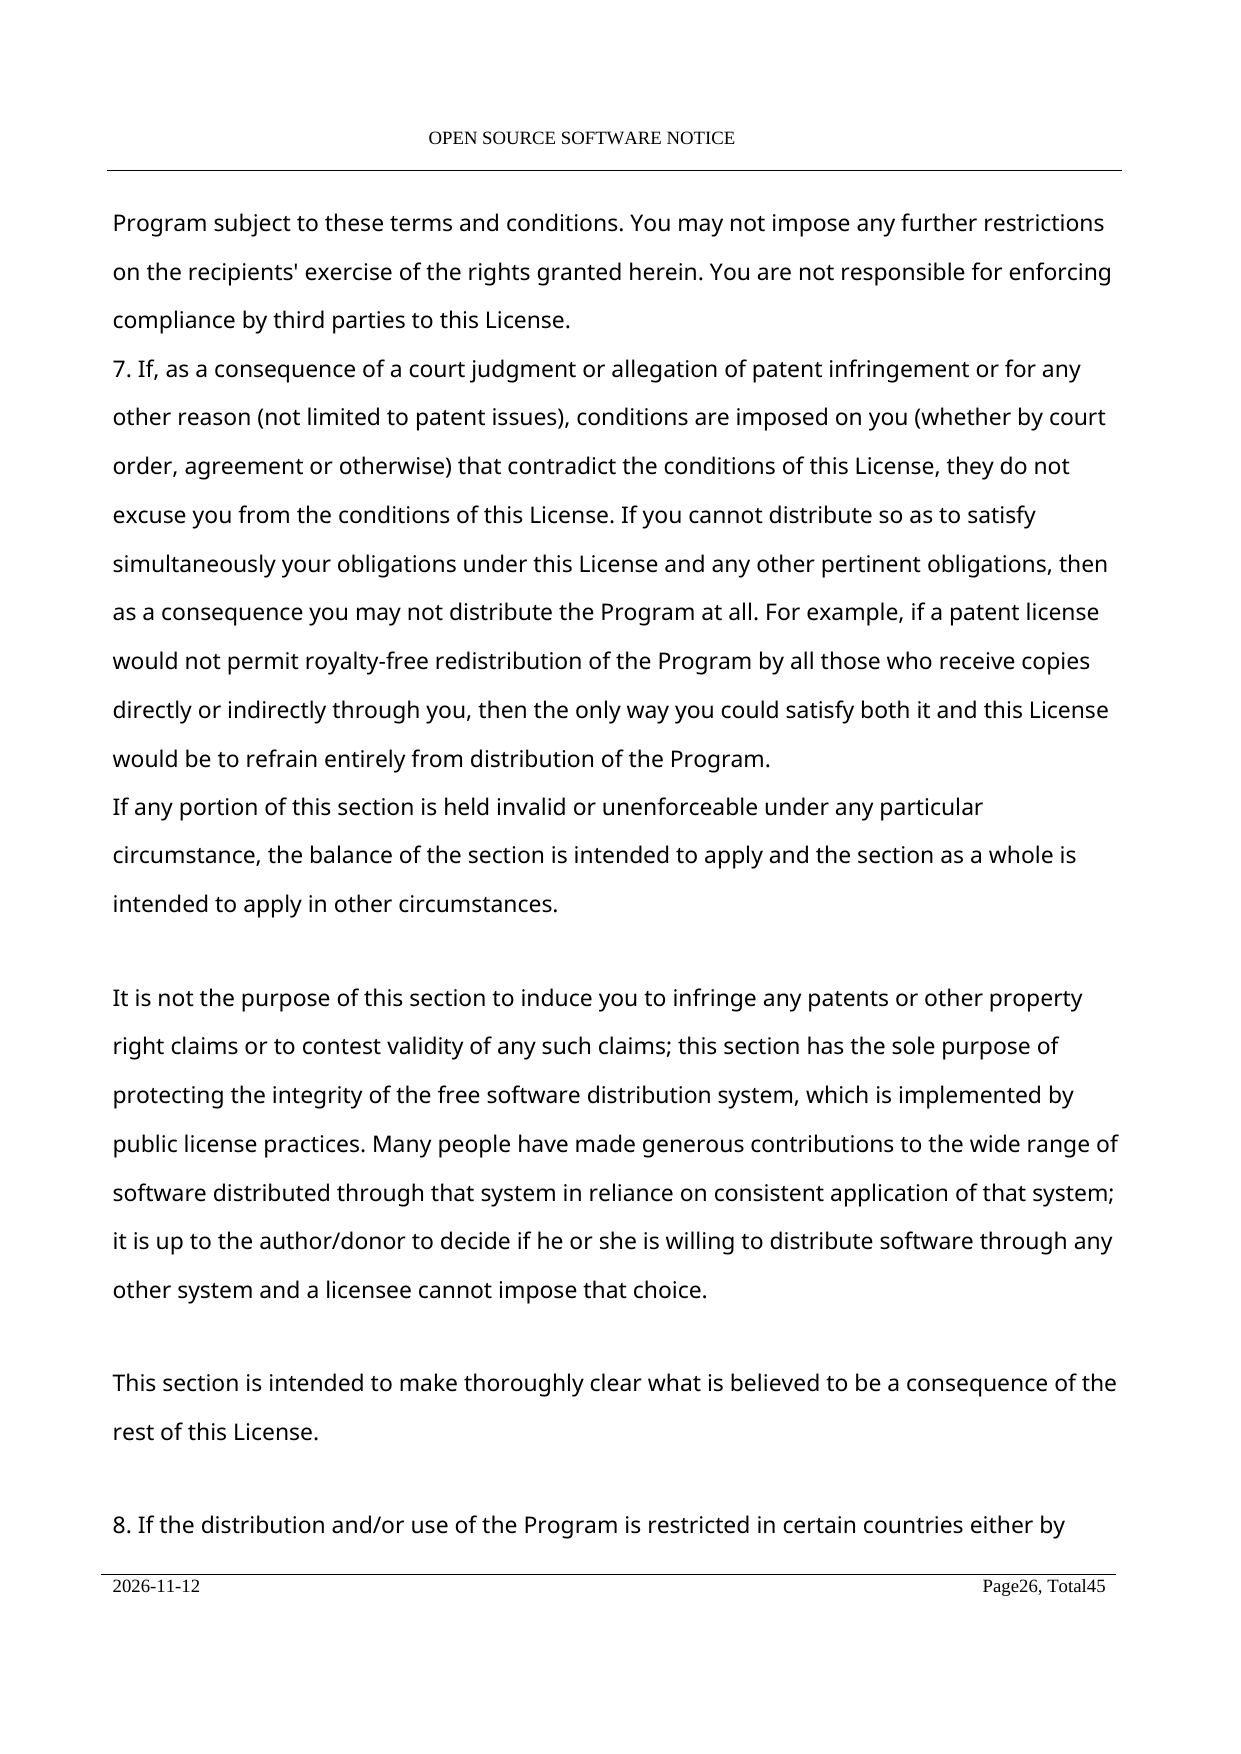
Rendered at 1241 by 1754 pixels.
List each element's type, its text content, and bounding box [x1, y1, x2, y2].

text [112, 206, 1128, 336]
text 7. If, as a consequence of a court judgment or allegation of patent infringement or for any other reason (not limited to patent issues), conditions are imposed on you (whether by court order, agreement or otherwise) that contradict the conditions of this License, they do not excuse you from the conditions of this License. If you cannot distribute so as to satisfy simultaneously your obligations under this License and any other pertinent obligations, then as a consequence you may not distribute the Program at all. For example, if a patent license would not permit royalty-free redistribution of the Program by all those who receive copies directly or indirectly through you, then the only way you could satisfy both it and this License would be to refrain entirely from distribution of the Program. [112, 352, 1128, 774]
text This section is intended to make thoroughly clear what is believed to be a consequence of the rest of this License. [112, 1367, 1128, 1448]
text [112, 1508, 1128, 1541]
text If any portion of this section is held invalid or unenforceable under any particular circumstance, the balance of the section is intended to apply and the section as a whole is intended to apply in other circumstances. [112, 790, 1128, 920]
text It is not the purpose of this section to induce you to infringe any patents or other property right claims or to contest validity of any such claims; this section has the sole purpose of protecting the integrity of the free software distribution system, which is implemented by public license practices. Many people have made generous contributions to the wide range of software distributed through that system in reliance on consistent application of that system; it is up to the author/donor to decide if he or she is willing to distribute software through any other system and a licensee cannot impose that choice. [112, 981, 1128, 1306]
